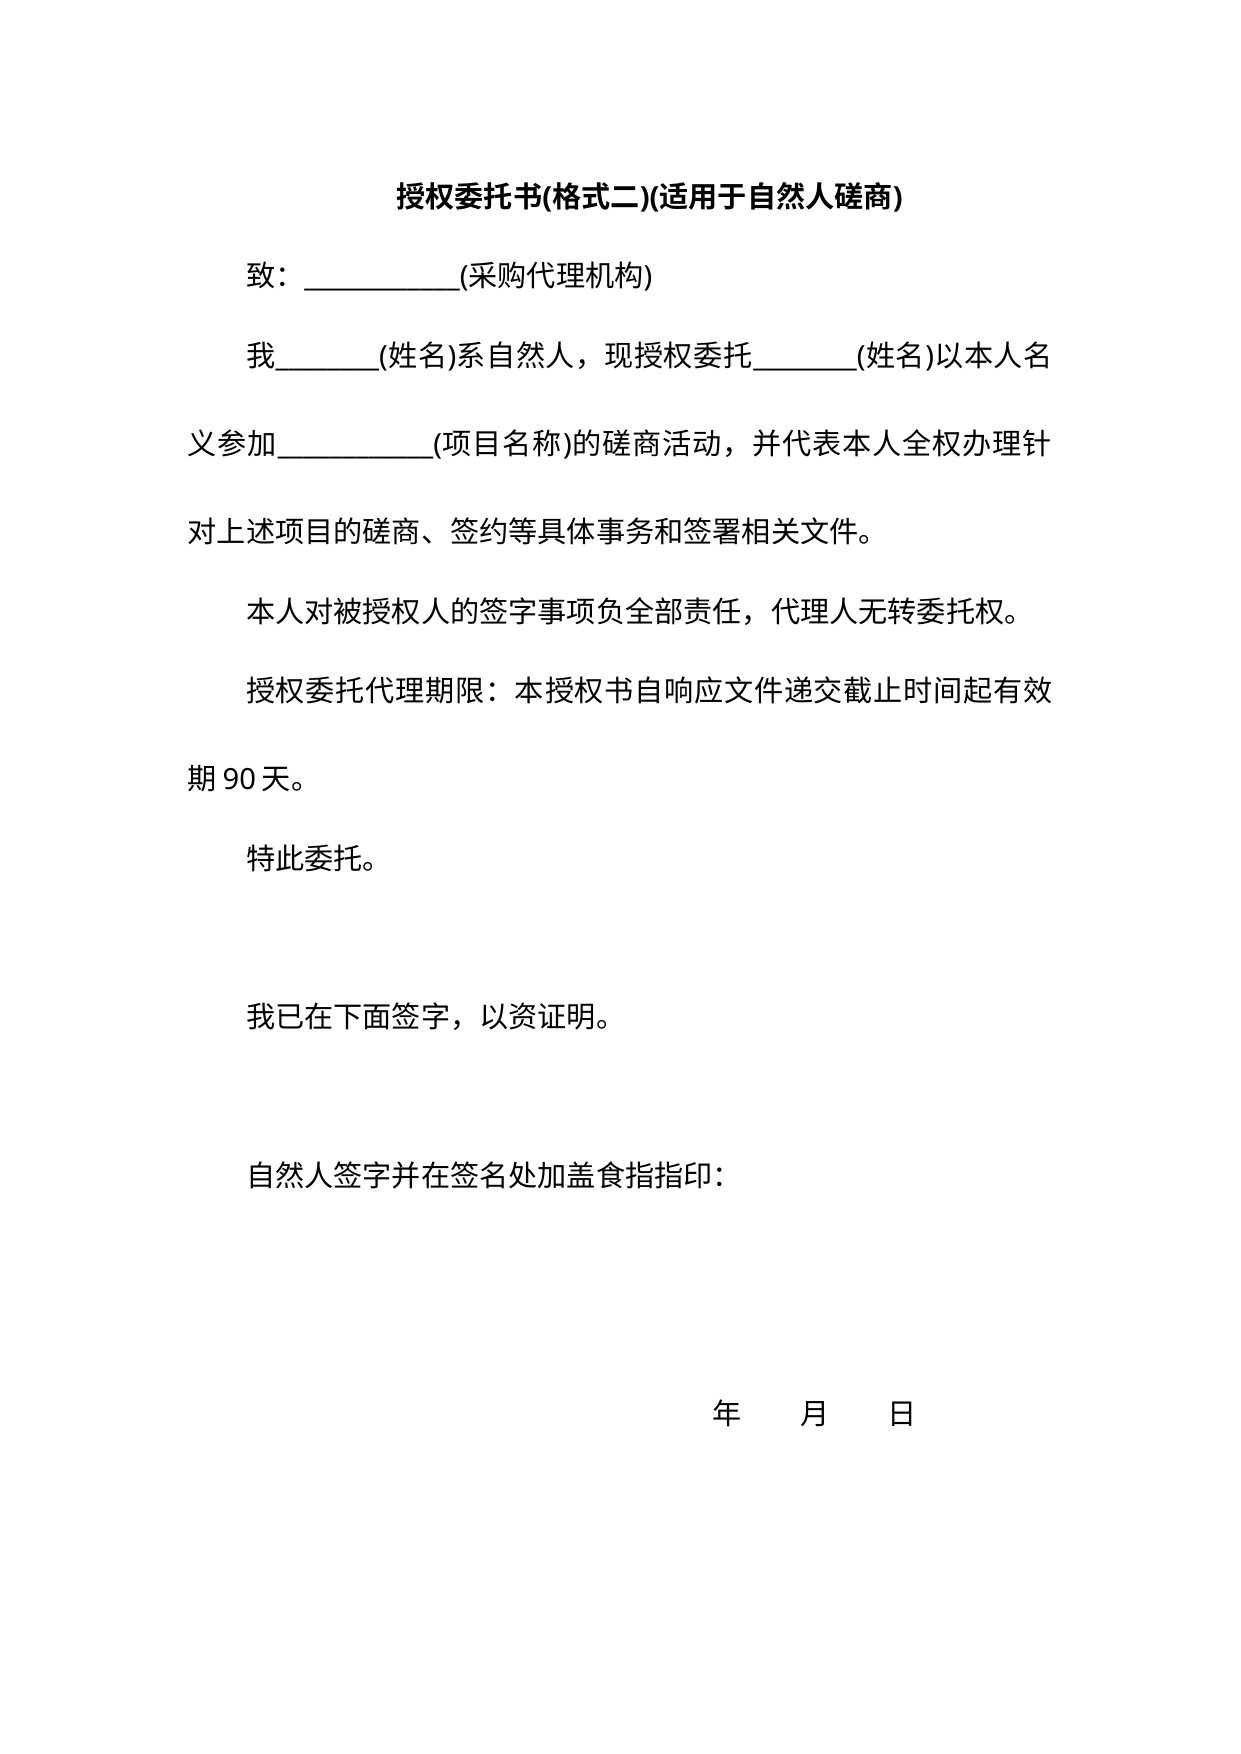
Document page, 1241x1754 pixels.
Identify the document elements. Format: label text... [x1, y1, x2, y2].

text 我已在下面签字，以资证明。 [187, 983, 1053, 1048]
text 本人对被授权人的签字事项负全部责任，代理人无转委托权。 [187, 577, 1053, 642]
text 我________(姓名)系自然人，现授权委托________(姓名)以本人名义参加____________(项目名称)的磋商活动，并代表本人全权办理针对上述项目的磋商、签约等具体事务和签署相关文件。 [187, 322, 1053, 562]
text 授权委托代理期限：本授权书自响应文件递交截止时间起有效期90天。 [187, 657, 1053, 809]
text 自然人签字并在签名处加盖食指指印： [187, 1141, 1053, 1206]
text 年 月 日 [187, 1379, 1053, 1444]
text 授权委托书(格式二)(适用于自然人磋商) [187, 162, 1053, 227]
text 特此委托。 [187, 824, 1053, 889]
text 致：____________(采购代理机构) [187, 242, 1053, 307]
